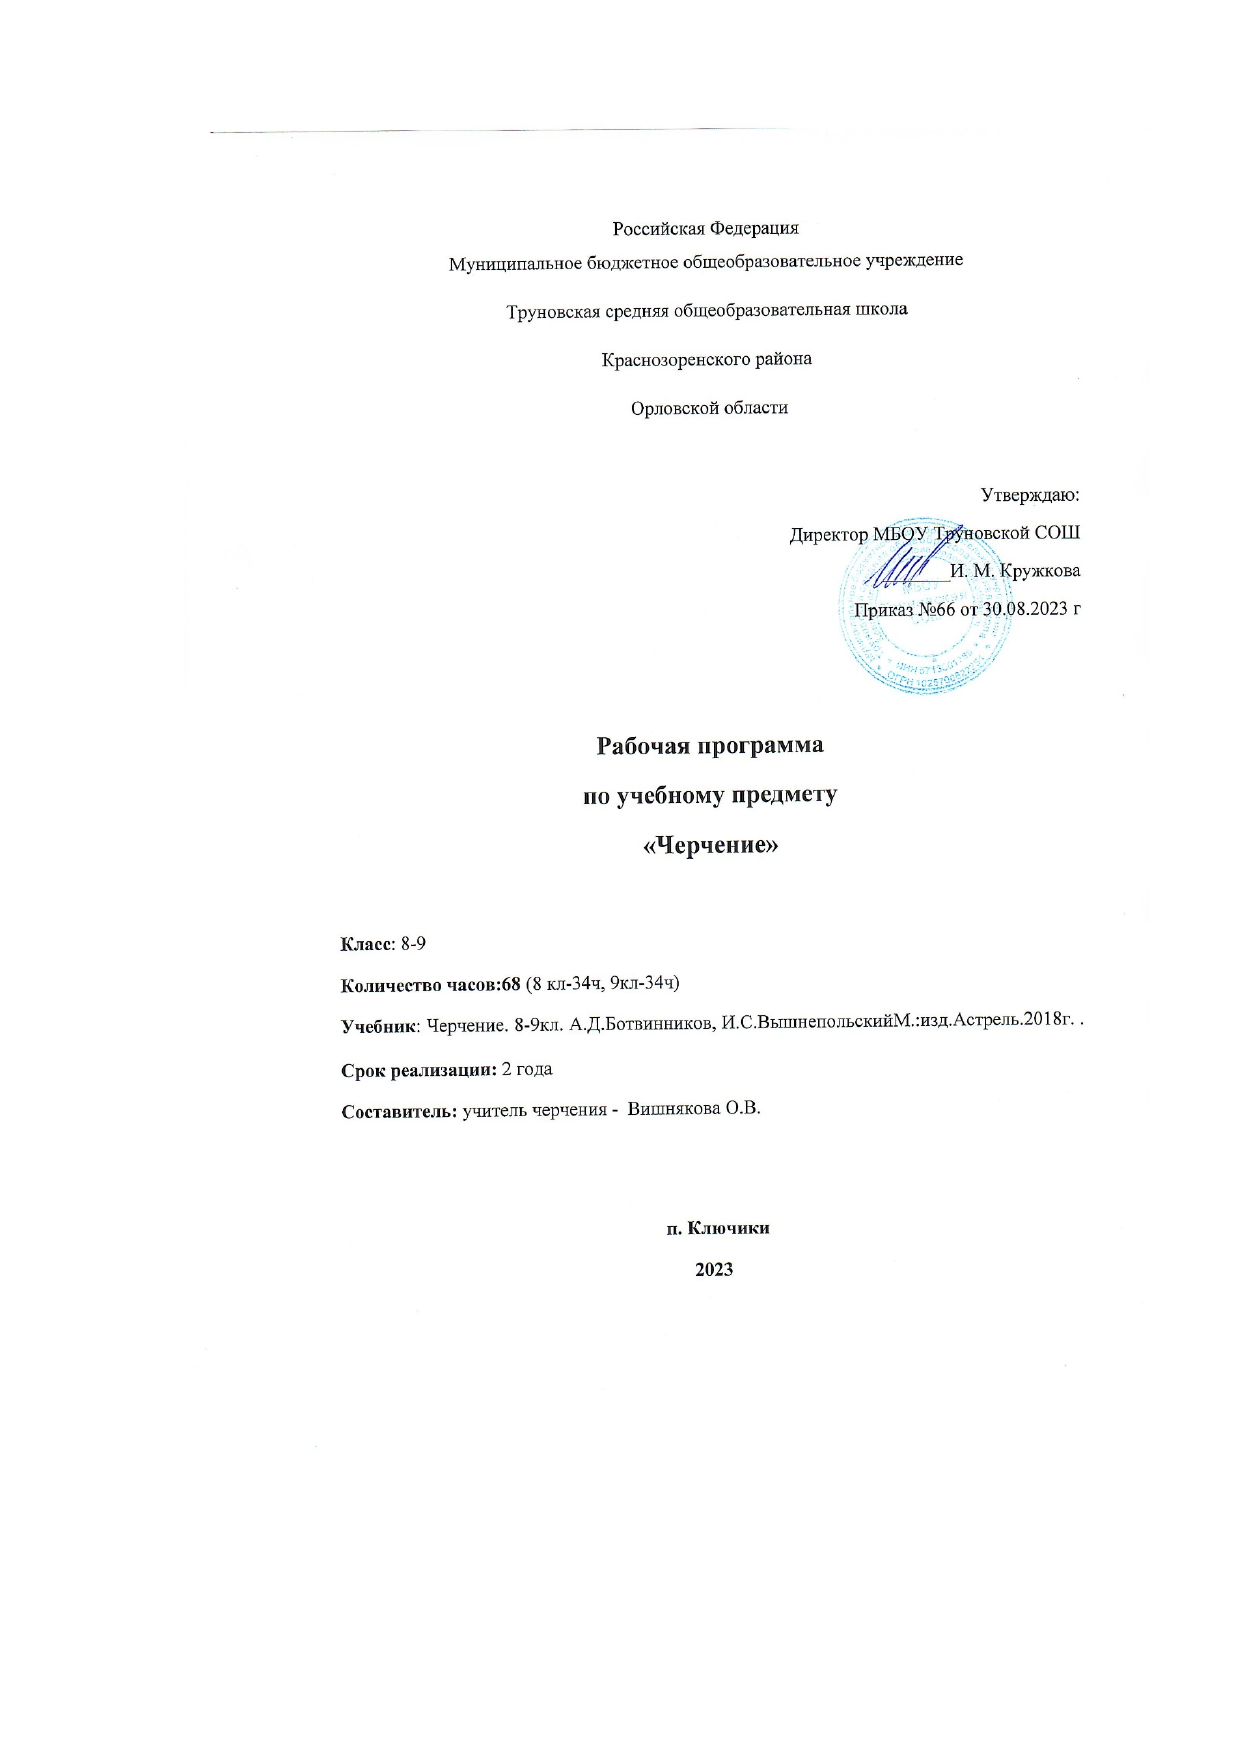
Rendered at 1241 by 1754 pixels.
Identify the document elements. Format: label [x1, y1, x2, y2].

picture [177, 118, 1152, 1460]
